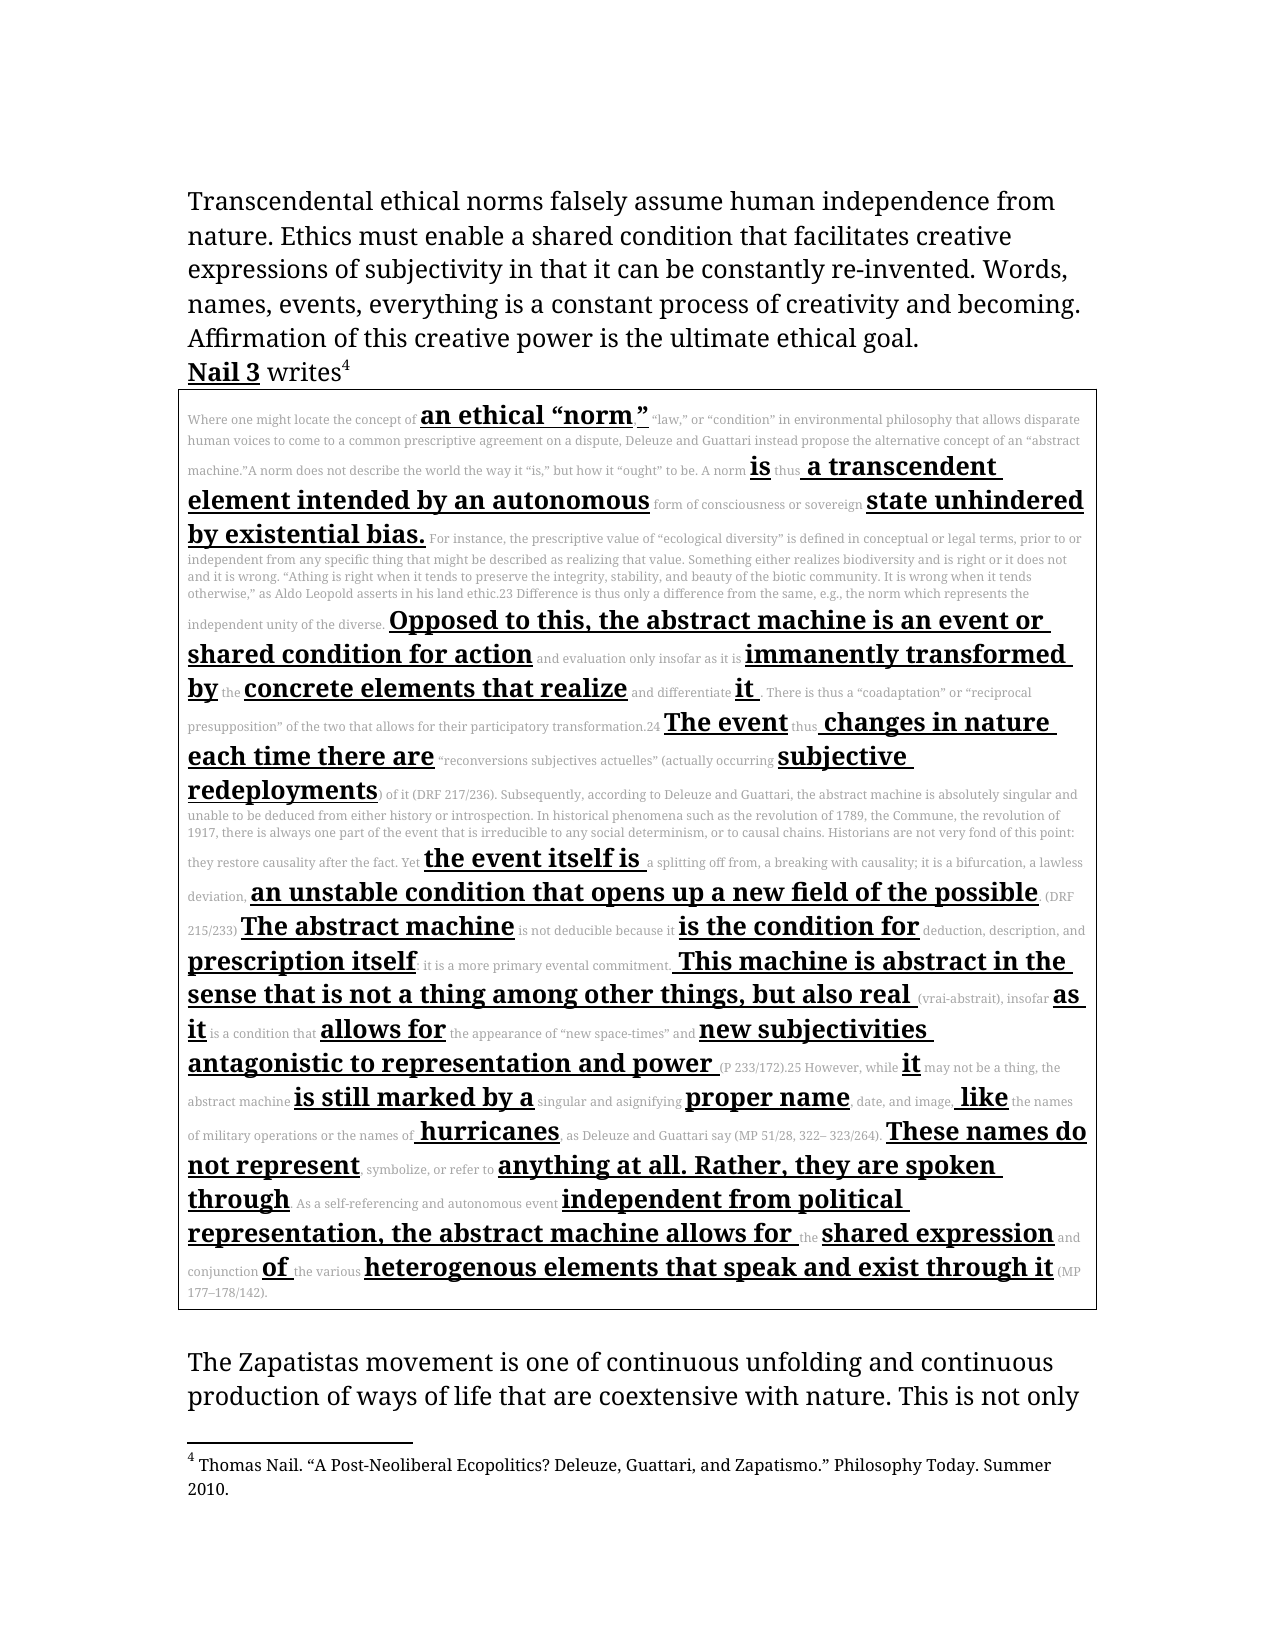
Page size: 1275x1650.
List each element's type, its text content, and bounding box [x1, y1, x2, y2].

text Where one might locate the concept of an ethical “norm,” “law,” or “condition” in environmental philosophy that allows disparate human voices to come to a common prescriptive agreement on a dispute, Deleuze and Guattari instead propose the alternative concept of an “abstract machine.”A norm does not describe the world the way it “is,” but how it “ought” to be. A norm is thus a transcendent element intended by an autonomous form of consciousness or sovereign state unhindered by existential bias. For instance, the prescriptive value of “ecological diversity” is defined in conceptual or legal terms, prior to or independent from any specific thing that might be described as realizing that value. Something either realizes biodiversity and is right or it does not and it is wrong. “Athing is right when it tends to preserve the integrity, stability, and beauty of the biotic community. It is wrong when it tends otherwise,” as Aldo Leopold asserts in his land ethic.23 Difference is thus only a difference from the same, e.g., the norm which represents the independent unity of the diverse. Opposed to this, the abstract machine is an event or shared condition for action and evaluation only insofar as it is immanently transformed by the concrete elements that realize and differentiate it . There is thus a “coadaptation” or “reciprocal presupposition” of the two that allows for their participatory transformation.24 The event thus changes in nature each time there are “reconversions subjectives actuelles” (actually occurring subjective redeployments) of it (DRF 217/236). Subsequently, according to Deleuze and Guattari, the abstract machine is absolutely singular and unable to be deduced from either history or introspection. In historical phenomena such as the revolution of 1789, the Commune, the revolution of 1917, there is always one part of the event that is irreducible to any social determinism, or to causal chains. Historians are not very fond of this point: they restore causality after the fact. Yet the event itself is a splitting off from, a breaking with causality; it is a bifurcation, a lawless deviation, an unstable condition that opens up a new field of the possible. (DRF 215/233) The abstract machine is not deducible because it is the condition for deduction, description, and prescription itself: it is a more primary evental commitment. This machine is abstract in the sense that is not a thing among other things, but also real (vrai-abstrait), insofar as it is a condition that allows for the appearance of “new space-times” and new subjectivities antagonistic to representation and power (P 233/172).25 However, while it may not be a thing, the abstract machine is still marked by a singular and asignifying proper name, date, and image, like the names of military operations or the names of hurricanes, as Deleuze and Guattari say (MP 51/28, 322– 323/264). These names do not represent, symbolize, or refer to anything at all. Rather, they are spoken through. As a self-referencing and autonomous event independent from political representation, the abstract machine allows for the shared expression and conjunction of the various heterogenous elements that speak and exist through it (MP 177–178/142). [179, 390, 1096, 1309]
text Transcendental ethical norms falsely assume human independence from nature. Ethics must enable a shared condition that facilitates creative expressions of subjectivity in that it can be constantly re-invented. Words, names, events, everything is a constant process of creativity and becoming. Affirmation of this creative power is the ultimate ethical goal. [187, 184, 1087, 354]
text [187, 1344, 1087, 1412]
text Nail 3 writes [187, 354, 1087, 388]
